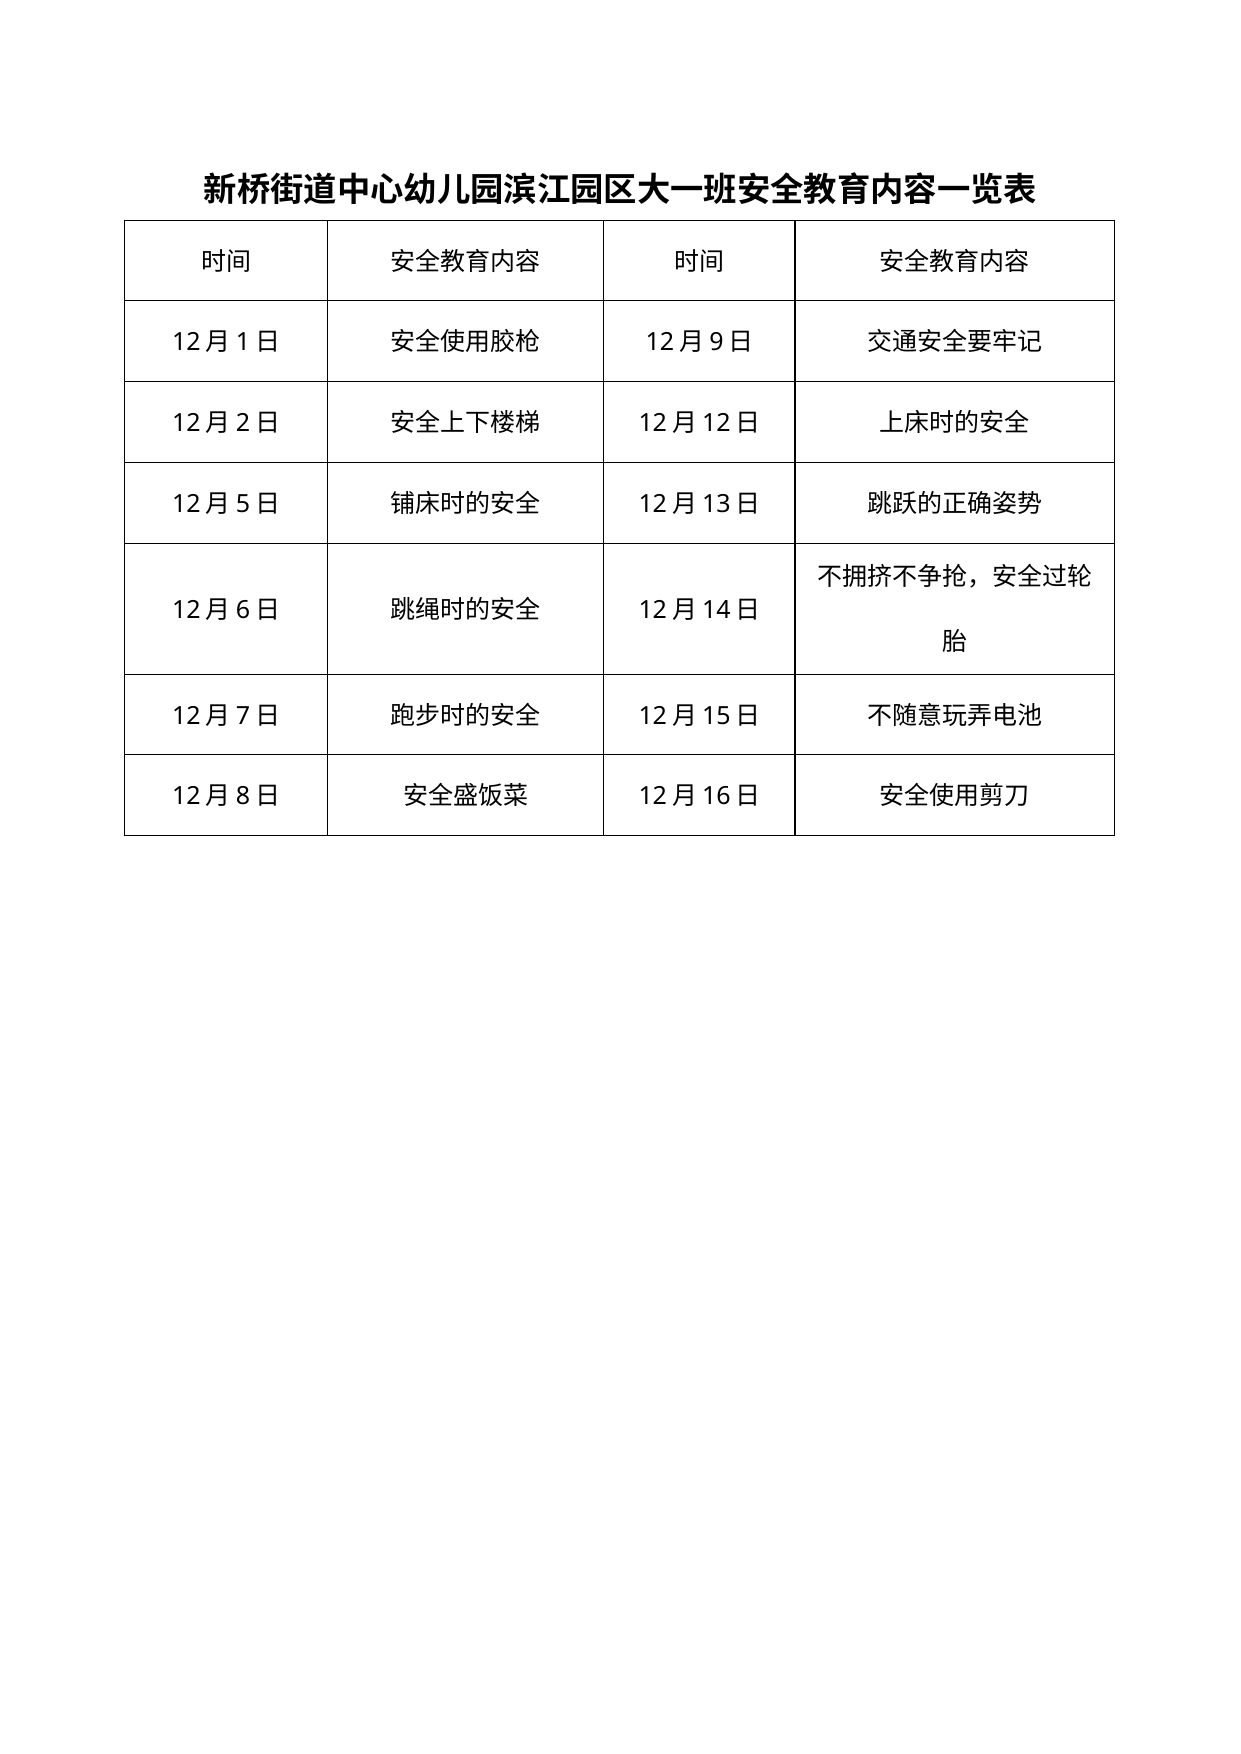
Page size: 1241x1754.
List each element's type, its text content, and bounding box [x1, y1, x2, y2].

table_cell 铺床时的安全 [328, 463, 603, 542]
table_cell 跳绳时的安全 [328, 544, 603, 673]
table_header 时间 [125, 221, 327, 300]
table_cell 12月6日 [125, 544, 327, 673]
table_cell 12月8日 [125, 755, 327, 835]
table_cell 安全使用胶枪 [328, 301, 603, 381]
table_cell 12月16日 [604, 755, 794, 835]
table_cell 上床时的安全 [796, 382, 1114, 462]
table_cell 交通安全要牢记 [796, 301, 1114, 381]
table_cell 12月9日 [604, 301, 794, 381]
table_cell 不随意玩弄电池 [796, 675, 1114, 754]
table_cell 跳跃的正确姿势 [796, 463, 1114, 542]
table_cell 12月12日 [604, 382, 794, 462]
table_cell 跑步时的安全 [328, 675, 603, 754]
table_header 时间 [604, 221, 794, 300]
table_cell 12月14日 [604, 544, 794, 673]
table_cell 12月2日 [125, 382, 327, 462]
table_cell 不拥挤不争抢，安全过轮胎 [796, 544, 1114, 673]
table_cell 12月15日 [604, 675, 794, 754]
table_header 安全教育内容 [796, 221, 1114, 300]
table_cell 安全盛饭菜 [328, 755, 603, 835]
table_cell 12月5日 [125, 463, 327, 542]
table_cell 12月13日 [604, 463, 794, 542]
table_header 安全教育内容 [328, 221, 603, 300]
text 新桥街道中心幼儿园滨江园区大一班安全教育内容一览表 [136, 154, 1104, 219]
table_cell 安全使用剪刀 [796, 755, 1114, 835]
table_cell 安全上下楼梯 [328, 382, 603, 462]
table_cell 12月7日 [125, 675, 327, 754]
table_cell 12月1日 [125, 301, 327, 381]
